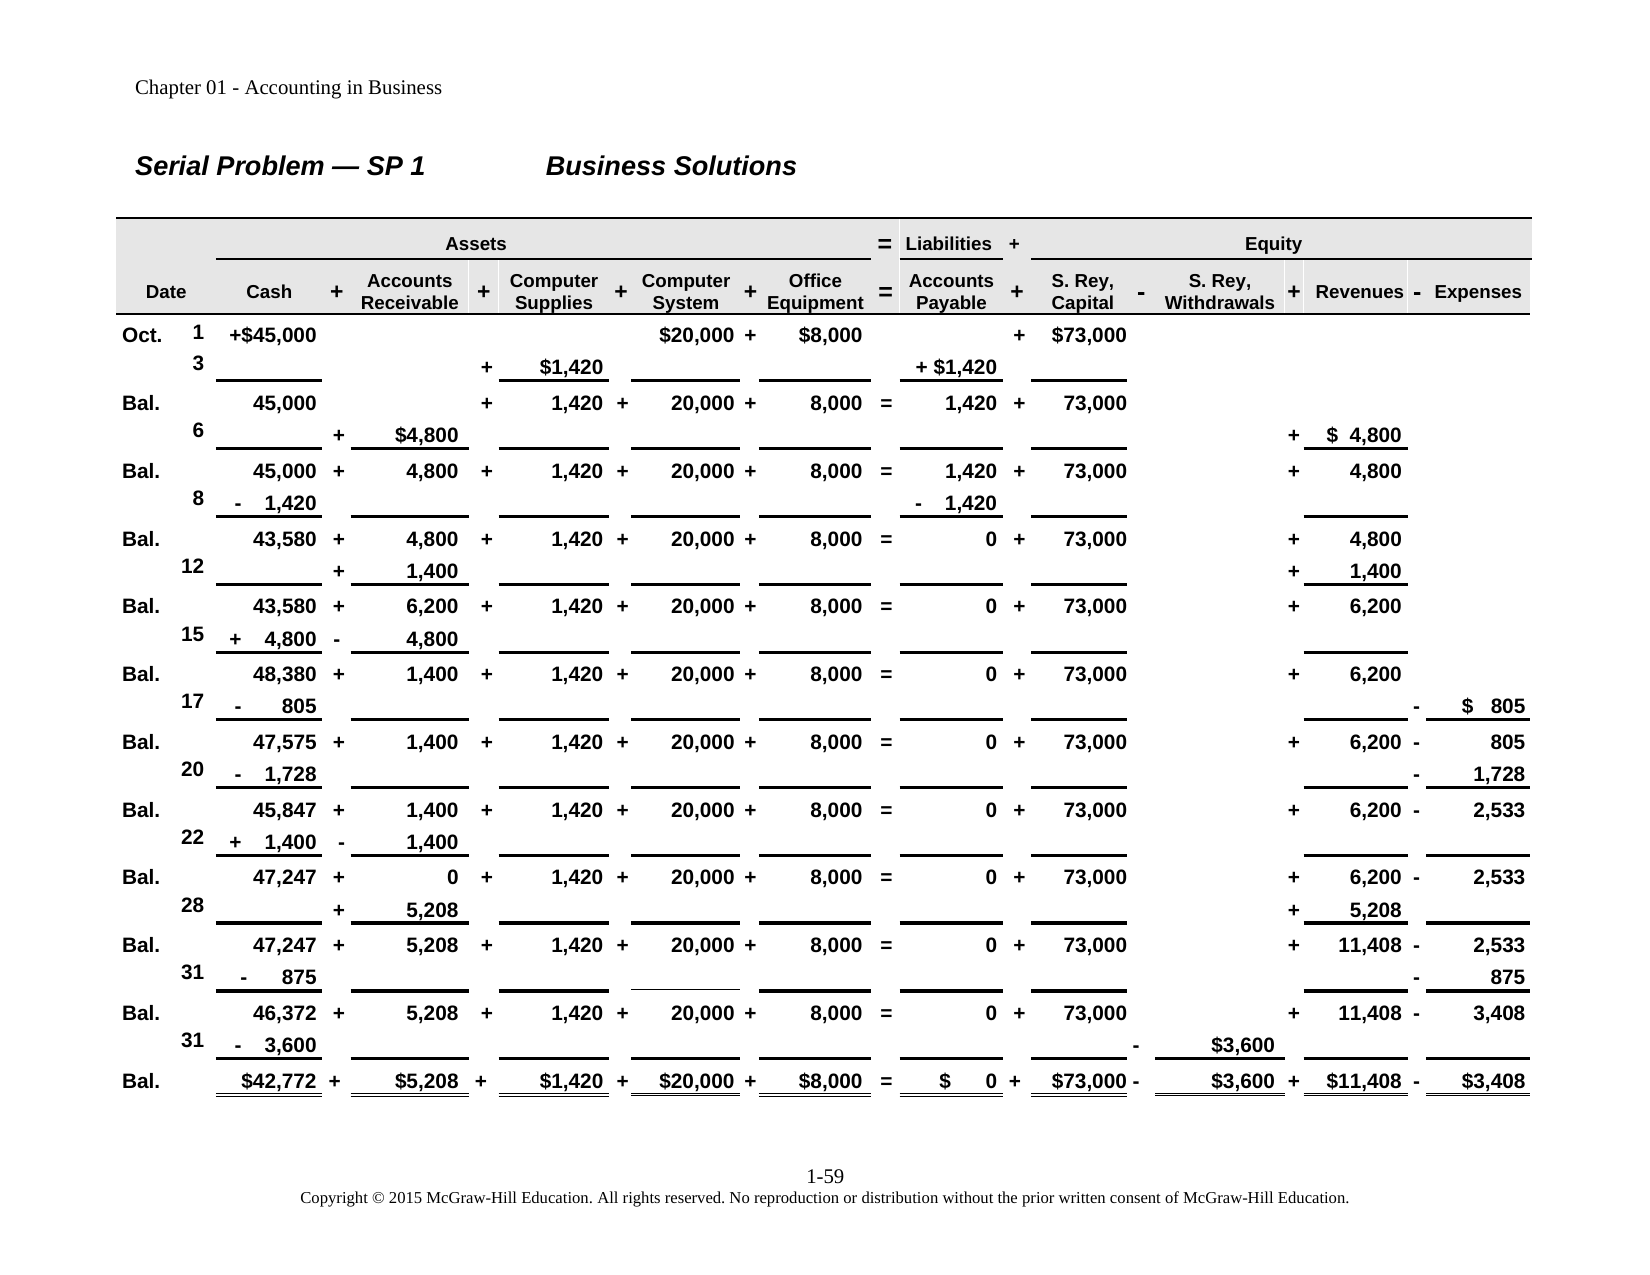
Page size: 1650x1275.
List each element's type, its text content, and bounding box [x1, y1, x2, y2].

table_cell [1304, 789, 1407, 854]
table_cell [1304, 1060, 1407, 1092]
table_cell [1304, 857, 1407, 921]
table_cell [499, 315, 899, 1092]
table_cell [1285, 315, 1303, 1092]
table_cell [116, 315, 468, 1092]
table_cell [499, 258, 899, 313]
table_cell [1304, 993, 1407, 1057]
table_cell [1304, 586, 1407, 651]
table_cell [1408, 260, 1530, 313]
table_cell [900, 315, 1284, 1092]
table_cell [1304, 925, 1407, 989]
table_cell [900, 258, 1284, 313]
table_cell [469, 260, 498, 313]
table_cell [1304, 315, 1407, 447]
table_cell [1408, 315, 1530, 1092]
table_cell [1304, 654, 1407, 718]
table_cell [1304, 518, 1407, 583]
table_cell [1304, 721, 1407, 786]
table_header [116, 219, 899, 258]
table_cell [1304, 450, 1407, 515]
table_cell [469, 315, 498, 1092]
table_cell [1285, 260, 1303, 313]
text Serial Problem — SP 1 Business Solutions [135, 150, 1515, 181]
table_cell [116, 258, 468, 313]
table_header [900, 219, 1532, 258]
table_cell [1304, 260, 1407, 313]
